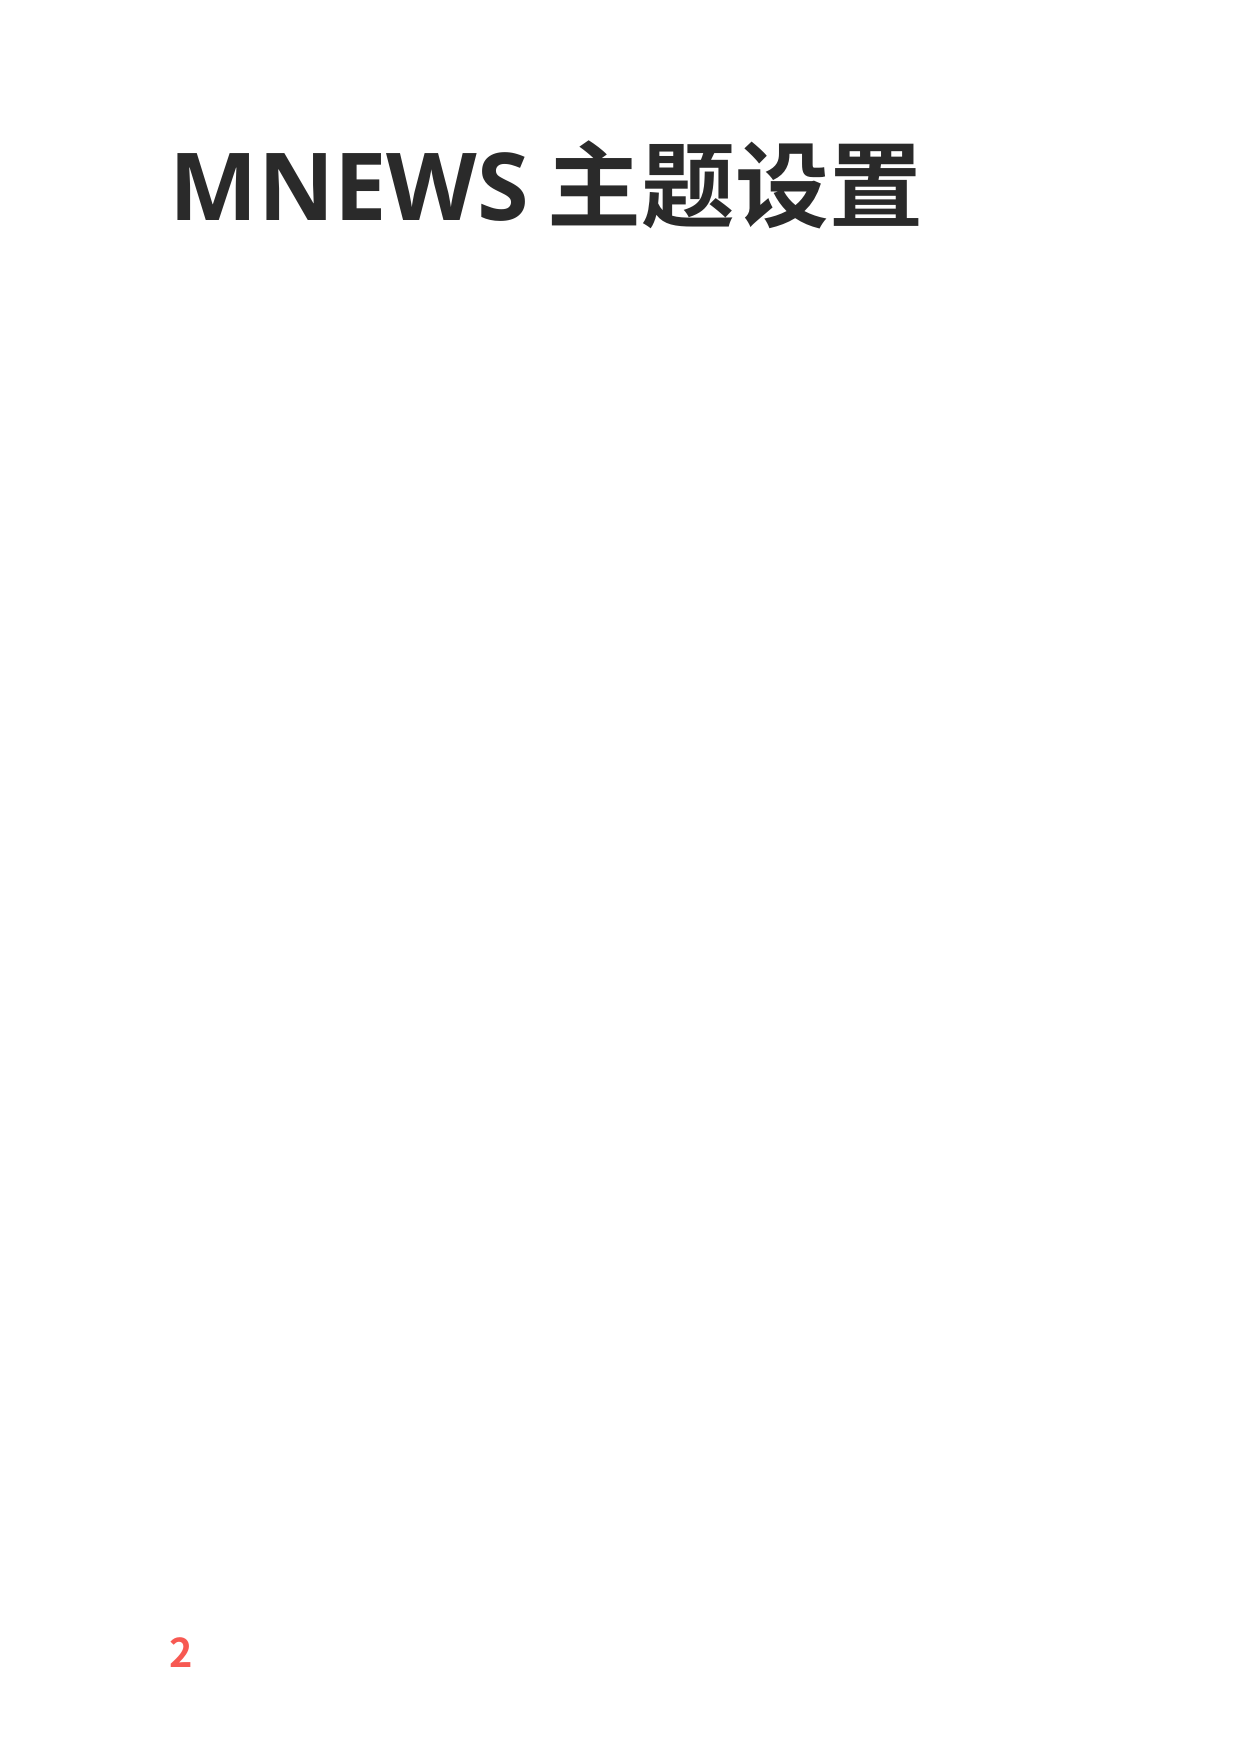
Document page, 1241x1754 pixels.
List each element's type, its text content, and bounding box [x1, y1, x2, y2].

subtitle MNEWS主题设置 [169, 112, 1071, 248]
